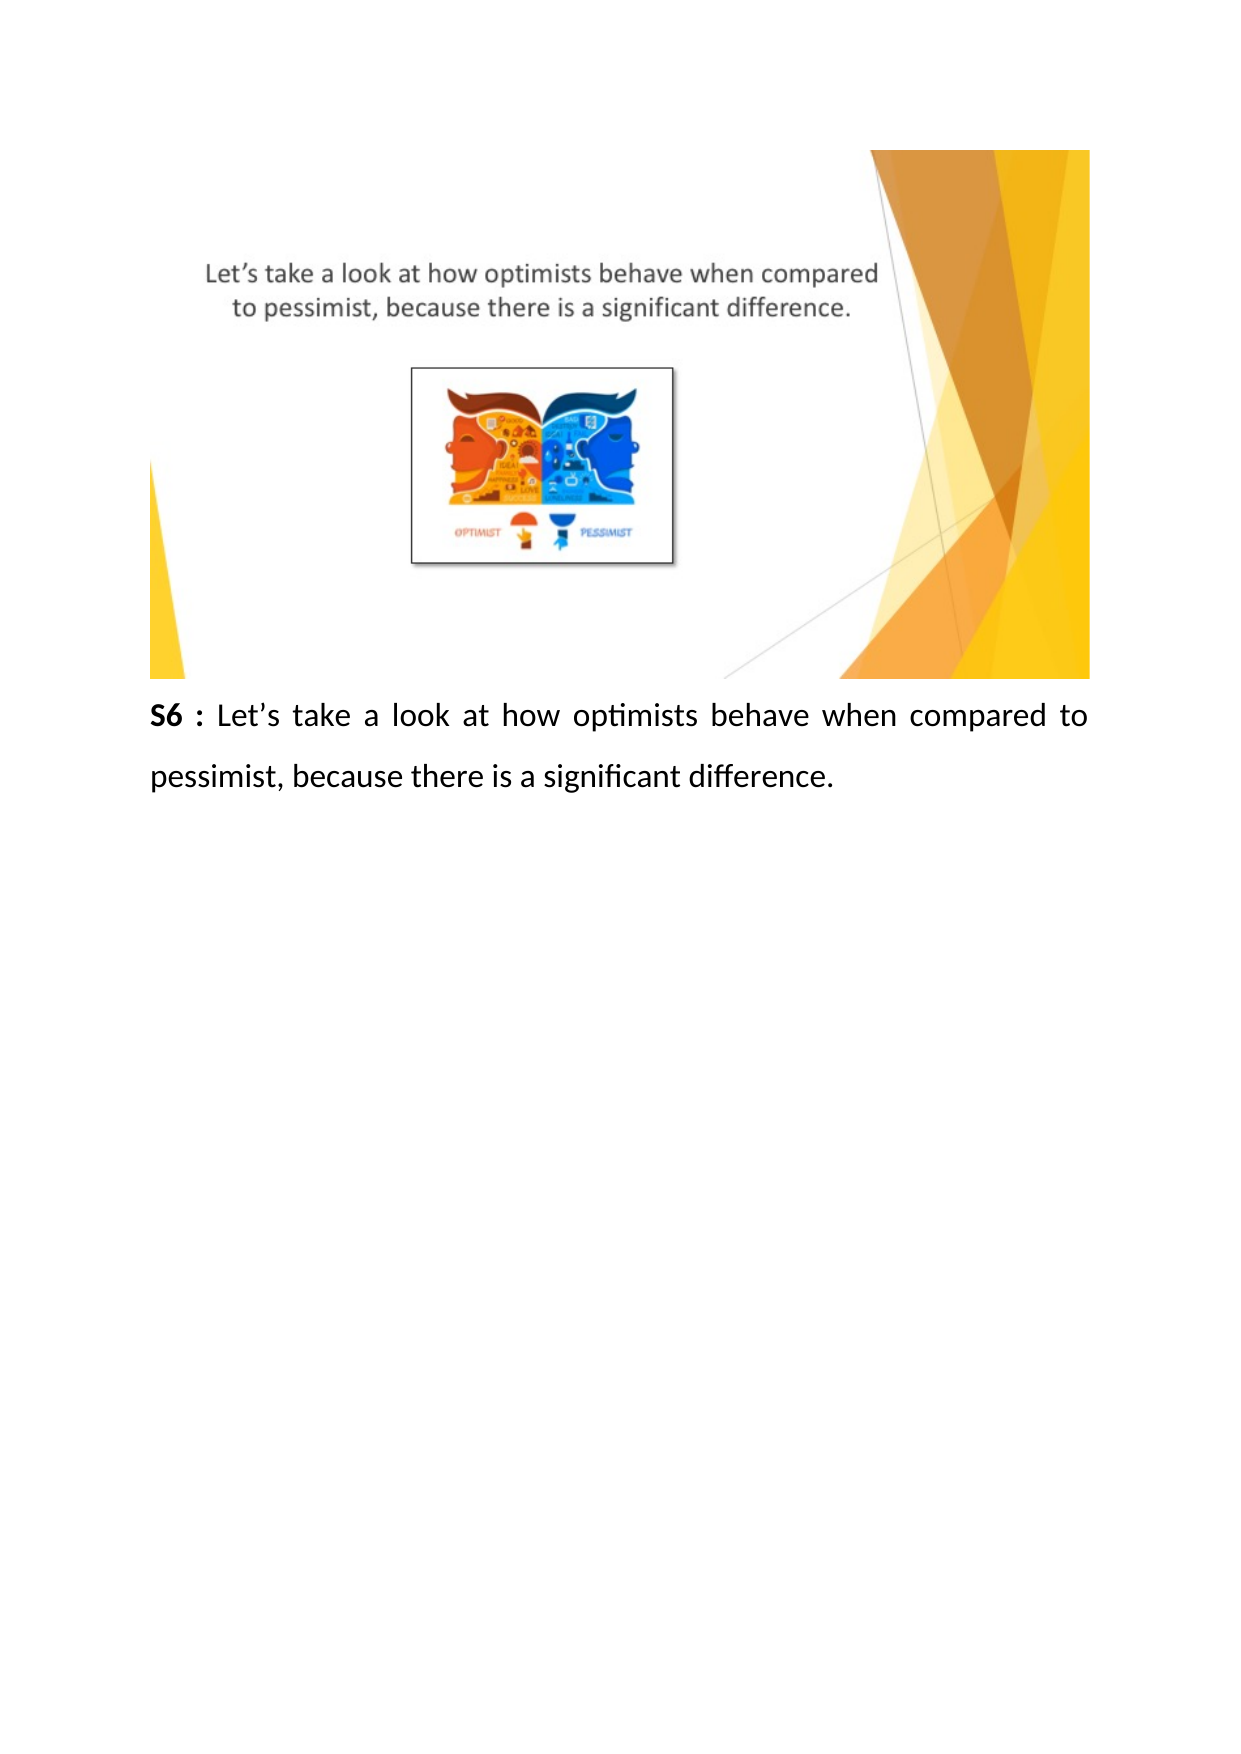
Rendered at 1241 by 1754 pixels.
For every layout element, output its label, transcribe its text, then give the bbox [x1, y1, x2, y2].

text S6 : Let’s take a look at how optimists behave when compared to pessimist, because there is a significant difference. [150, 694, 1090, 796]
picture [150, 150, 1090, 679]
